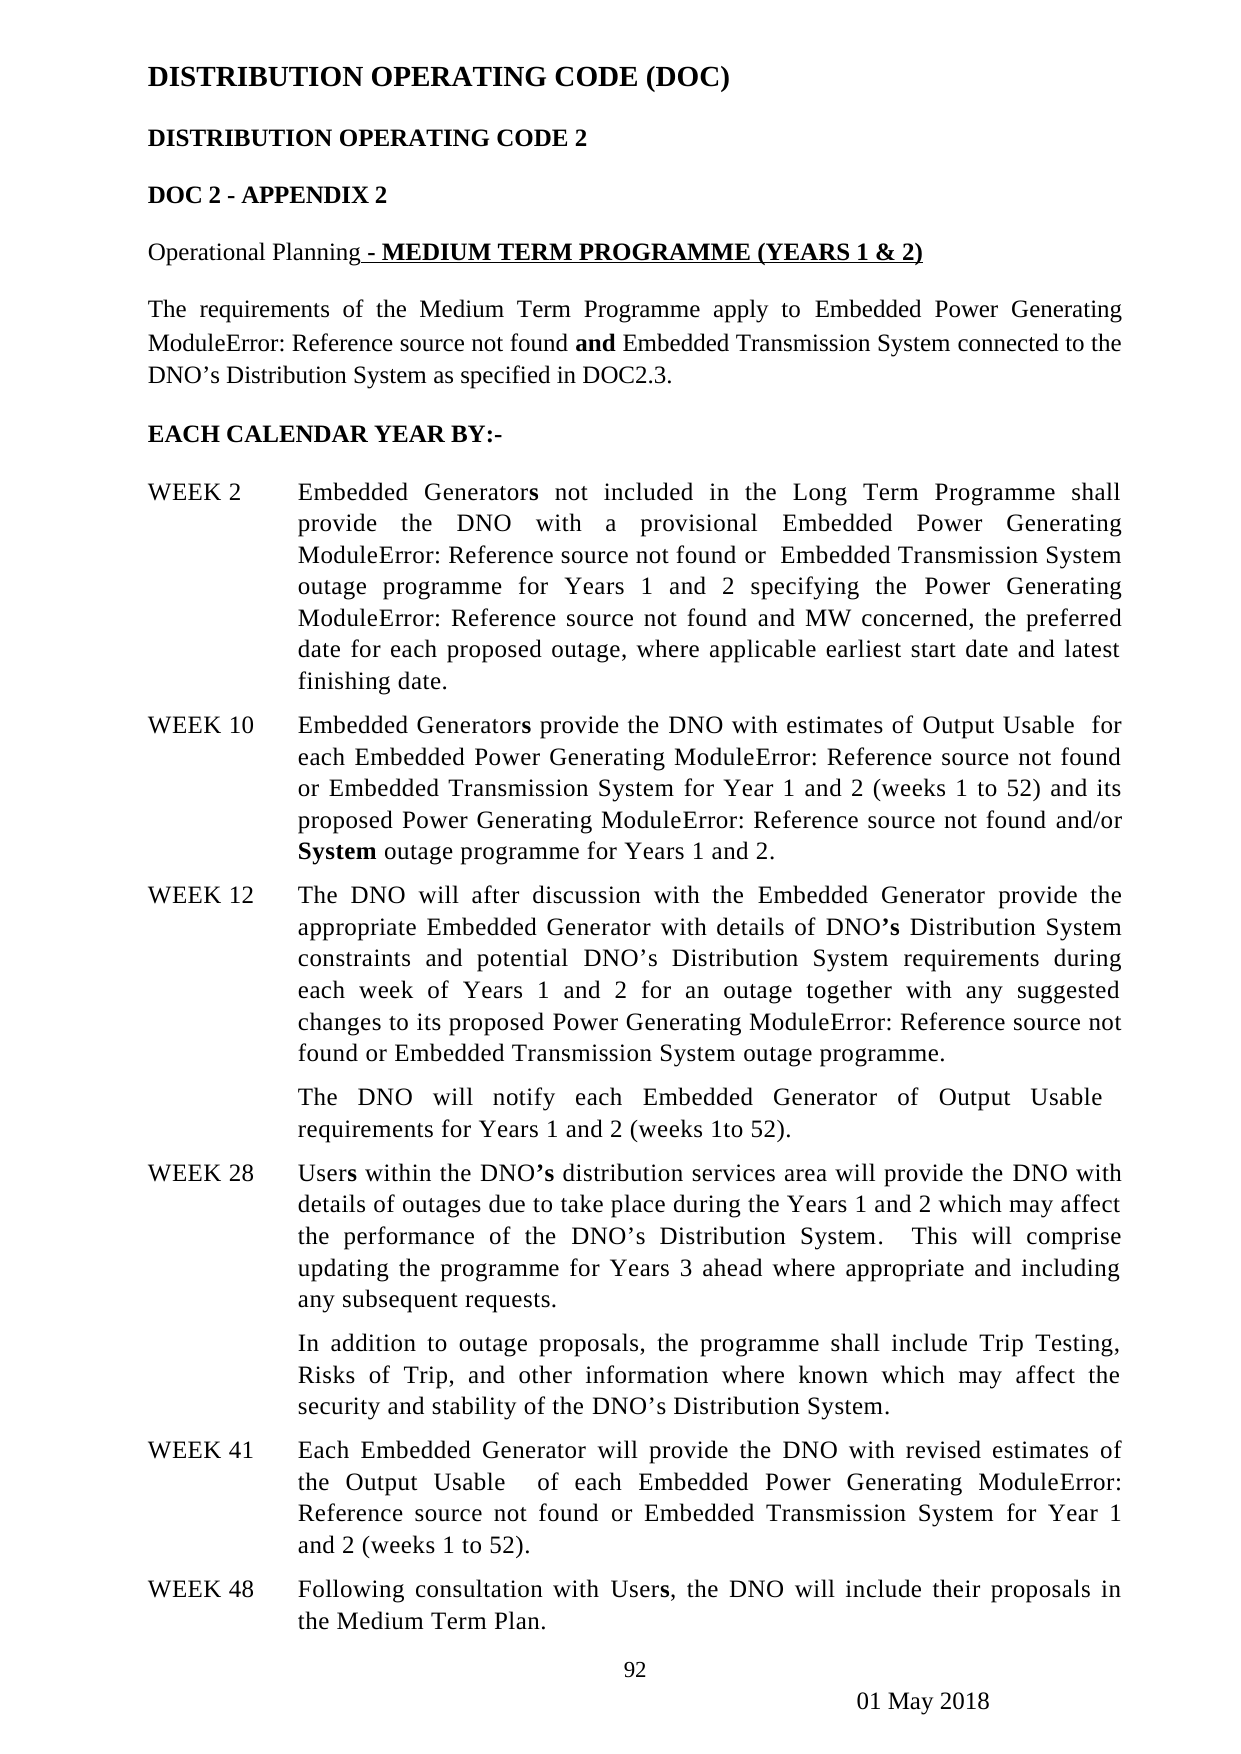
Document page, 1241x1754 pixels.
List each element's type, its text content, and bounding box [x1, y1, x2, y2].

text Operational Planning - MEDIUM TERM PROGRAMME (YEARS 1 & 2) [148, 237, 1122, 265]
text In addition to outage proposals, the programme shall include Trip Testing, Risks of Trip, and other information where known which may affect the security and stability of the DNO’s Distribution System. [148, 1328, 1122, 1420]
subtitle 2 - APPENDIX 2 [148, 181, 1122, 209]
text EACH CALENDAR YEAR BY:- [148, 419, 1122, 447]
text WEEK 48 Following consultation with Users, the DNO will include their proposals in the Medium Term Plan. [148, 1574, 1122, 1634]
text The DNO will notify each Embedded Generator of Output Usable requirements for Years 1 and 2 (weeks 1to 52). [298, 1082, 1122, 1143]
text WEEK 28 Users within the DNO’s distribution services area will provide the DNO with details of outages due to take place during the Years 1 and 2 which may affect the performance of the DNO’s Distribution System. This will comprise updating the programme for Years 3 ahead where appropriate and including any subsequent requests. [148, 1158, 1122, 1313]
text DISTRIBUTION OPERATING CODE 2 [148, 123, 1122, 151]
text The requirements of the Medium Term Programme apply to Embedded Power Generating Module and Embedded Transmission System connected to the DNO’s Distribution System as specified in 2.3. [148, 294, 1122, 389]
